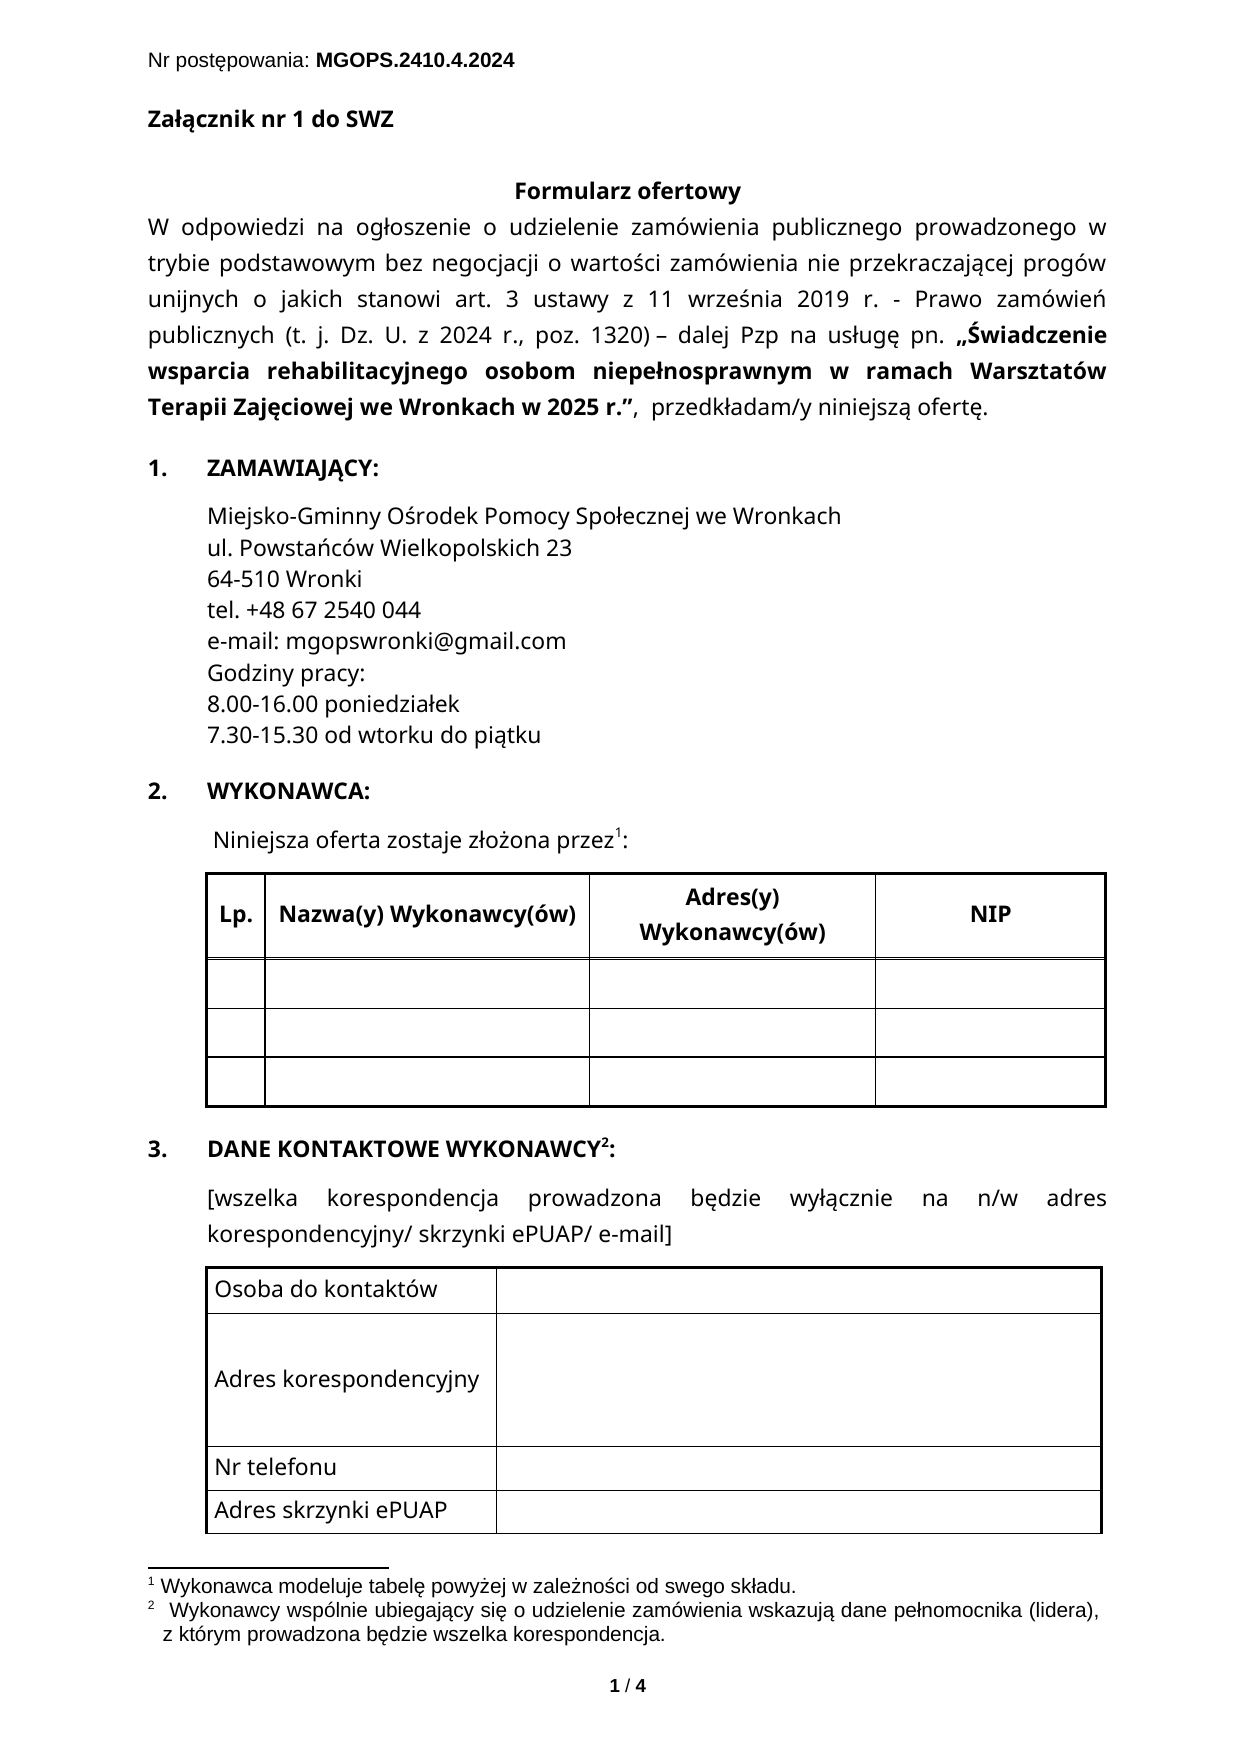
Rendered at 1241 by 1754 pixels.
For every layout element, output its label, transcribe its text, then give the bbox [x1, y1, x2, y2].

table_cell Adres skrzynki ePUAP [208, 1491, 496, 1532]
text ul. Powstańców Wielkopolskich 23 [192, 532, 1107, 563]
text Niniejsza oferta zostaje złożona przez: [207, 824, 1107, 855]
table_cell [266, 960, 589, 1008]
table_cell [208, 1009, 264, 1056]
table_header NIP [876, 875, 1104, 957]
table_cell [876, 1009, 1104, 1056]
table_cell [590, 960, 875, 1008]
table_cell [497, 1447, 1100, 1489]
table_header Adres(y) Wykonawcy(ów) [590, 875, 875, 957]
text Formularz ofertowy [148, 175, 1107, 207]
table_cell [876, 1058, 1104, 1105]
table_cell [266, 1009, 589, 1056]
table_cell [876, 960, 1104, 1008]
table_cell [208, 1058, 264, 1105]
table_header Lp. [208, 875, 264, 957]
text W odpowiedzi na ogłoszenie o udzielenie zamówienia publicznego prowadzonego w trybie podstawowym bez negocjacji o wartości zamówienia nie przekraczającej progów unijnych o jakich stanowi art. 3 ustawy z 11 września 2019 r. - Prawo zamówień publicznych (t. j. Dz. U. z 2024 r., poz. 1320) – dalej Pzp na usługę pn. „Świadczenie wsparcia rehabilitacyjnego osobom niepełnosprawnym w ramach Warsztatów Terapii Zajęciowej we Wronkach w 2025 r.”, przedkładam/y niniejszą ofertę. [148, 211, 1107, 422]
text e-mail: mgopswronki@gmail.com [192, 625, 1107, 657]
text tel. +48 67 2540 044 [192, 594, 1107, 625]
list DANE KONTAKTOWE WYKONAWCY: [148, 1133, 1107, 1164]
text Godziny pracy: [192, 657, 1107, 688]
table_header Osoba do kontaktów [208, 1269, 496, 1313]
text 7.30-15.30 od wtorku do piątku [192, 719, 1107, 750]
table_cell [590, 1058, 875, 1105]
text [wszelka korespondencja prowadzona będzie wyłącznie na n/w adres korespondencyjny/ skrzynki ePUAP/ e-mail] [207, 1182, 1107, 1249]
table_header [497, 1269, 1100, 1313]
table_cell [590, 1009, 875, 1056]
list WYKONAWCA: [148, 775, 1107, 807]
table_cell [497, 1491, 1100, 1532]
table_header Nazwa(y) Wykonawcy(ów) [266, 875, 589, 957]
table_cell Nr telefonu [208, 1447, 496, 1489]
text 64-510 Wronki [192, 563, 1107, 594]
text Załącznik nr 1 do SWZ [148, 103, 1107, 135]
text 8.00-16.00 poniedziałek [192, 688, 1107, 719]
table_cell [208, 960, 264, 1008]
list ZAMAWIAJĄCY: [148, 452, 1107, 483]
table_cell [266, 1058, 589, 1105]
table_cell Adres korespondencyjny [208, 1314, 496, 1446]
table_cell [497, 1314, 1100, 1446]
text Miejsko-Gminny Ośrodek Pomocy Społecznej we Wronkach [192, 500, 1107, 532]
